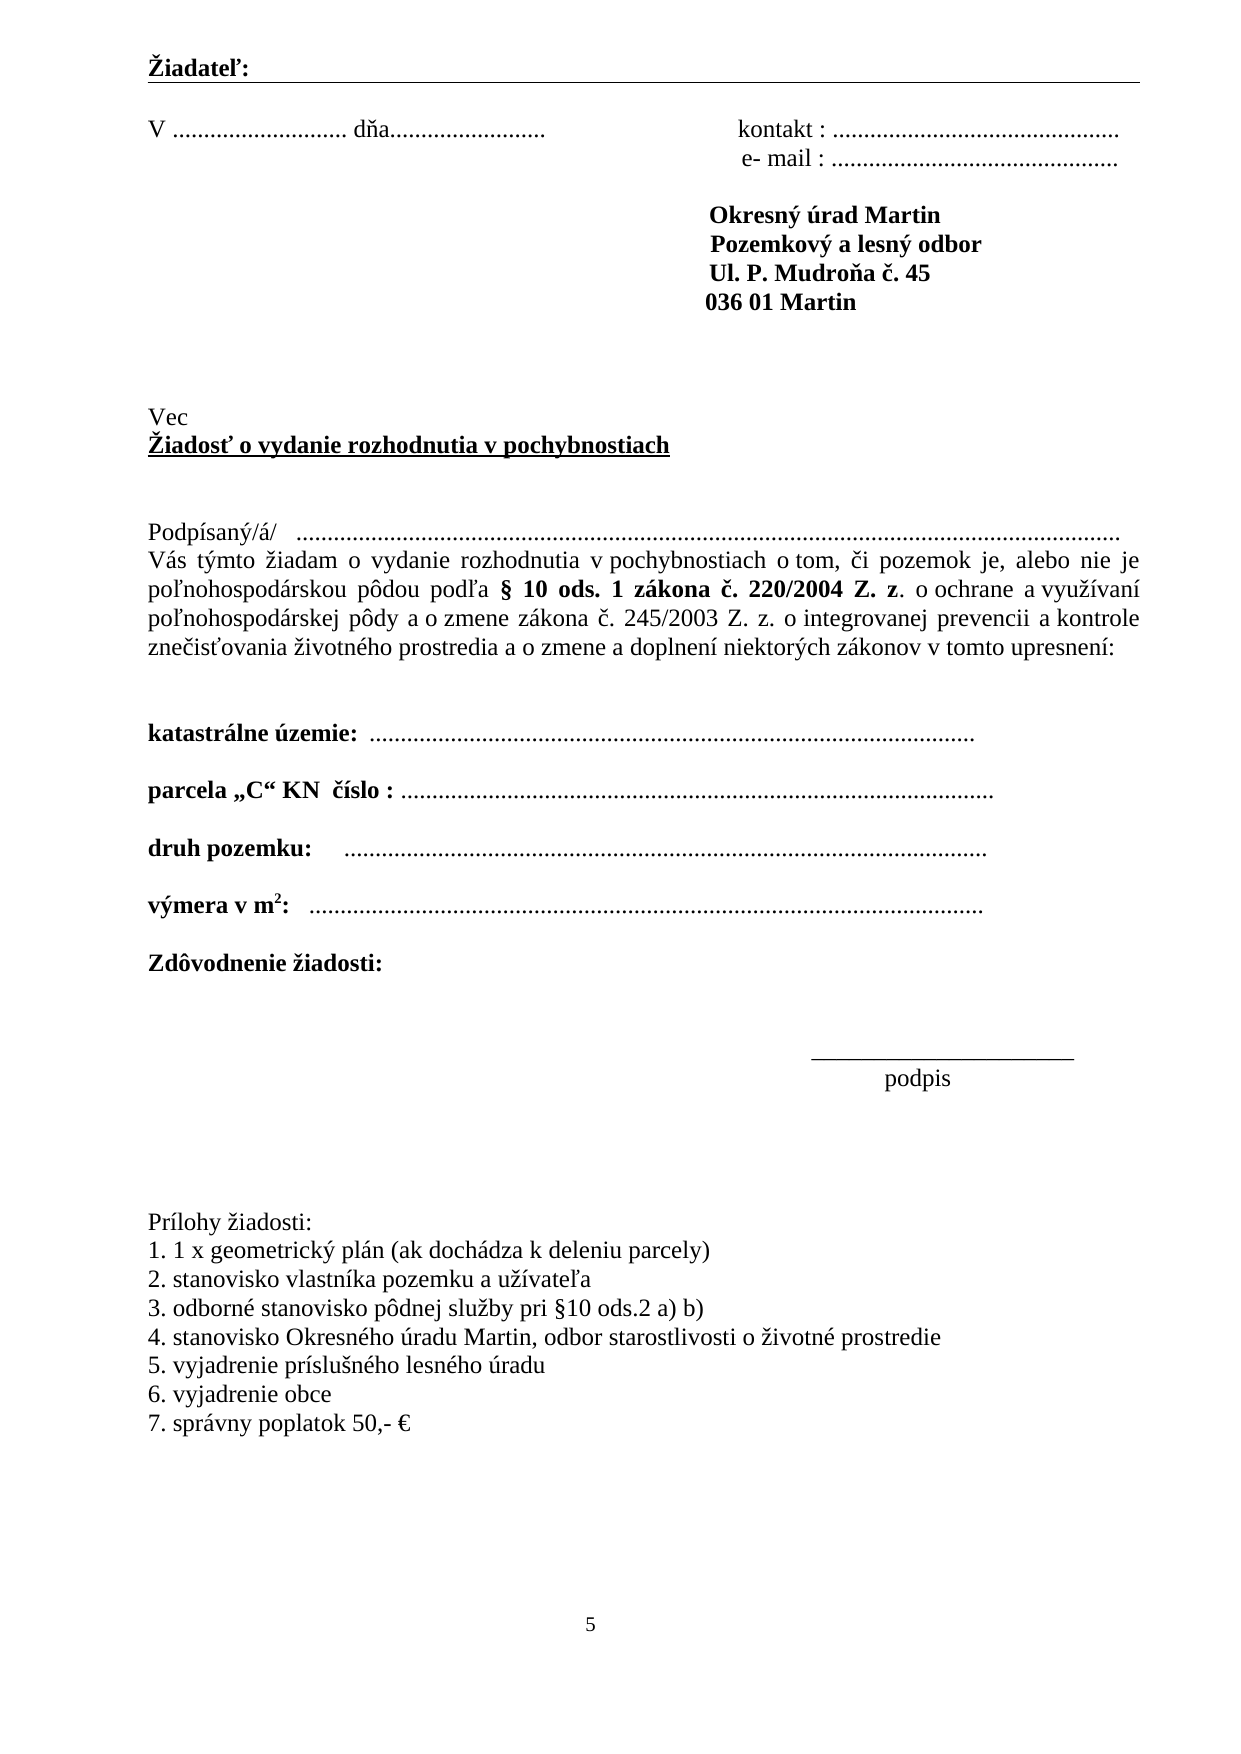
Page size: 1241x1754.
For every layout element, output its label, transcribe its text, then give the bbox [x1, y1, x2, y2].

text katastrálne územie: ................................................................................................. [148, 718, 1140, 747]
text e- mail : .............................................. [148, 143, 1140, 172]
subtitle Pozemkový a lesný odbor [148, 229, 1140, 258]
text Prílohy žiadosti: [148, 1207, 1140, 1235]
text parcela „C“ KN číslo : ............................................................................................... [148, 775, 1140, 804]
text 4. stanovisko Okresného úradu Martin, odbor starostlivosti o životné prostredie [148, 1322, 1140, 1350]
subtitle Ul. P. Mudroňa č. 45 [148, 258, 1140, 287]
text _____________________ [811, 1034, 1140, 1063]
text 6. vyjadrenie obce [148, 1379, 1140, 1408]
text V ............................ dňa......................... kontakt : .............................................. [148, 114, 1140, 143]
text Zdôvodnenie žiadosti: [148, 948, 1140, 977]
text druh pozemku: ....................................................................................................... [148, 833, 1140, 862]
text Vec [148, 402, 1140, 430]
text podpis [812, 1063, 1140, 1092]
text Podpísaný/á/ .................................................................................................................................... [148, 517, 1140, 545]
text Vás týmto žiadam o vydanie rozhodnutia v pochybnostiach o tom, či pozemok je, alebo nie je poľnohospodárskou pôdou podľa § 10 ods. 1 zákona č. 220/2004 Z. z. o ochrane a využívaní poľnohospodárskej pôdy a o zmene zákona č. 245/2003 Z. z. o integrovanej prevencii a kontrole znečisťovania životného prostredia a o zmene a doplnení niektorých zákonov v tomto upresnení: [148, 545, 1140, 660]
text 3. odborné stanovisko pôdnej služby pri §10 ods.2 a) b) [148, 1293, 1140, 1322]
text 5. vyjadrenie príslušného lesného úradu [148, 1350, 1140, 1379]
subtitle Okresný úrad Martin [148, 200, 1140, 229]
text 1. 1 x geometrický plán (ak dochádza k deleniu parcely) [148, 1235, 1140, 1264]
text výmera v m2: ............................................................................................................ [148, 890, 1140, 919]
text 2. stanovisko vlastníka pozemku a užívateľa [148, 1264, 1140, 1293]
text Žiadosť o vydanie rozhodnutia v pochybnostiach [148, 430, 1140, 459]
text 7. správny poplatok 50,- € [148, 1408, 1140, 1437]
text Žiadateľ: [148, 53, 1140, 82]
text 036 01 Martin [148, 287, 1140, 315]
